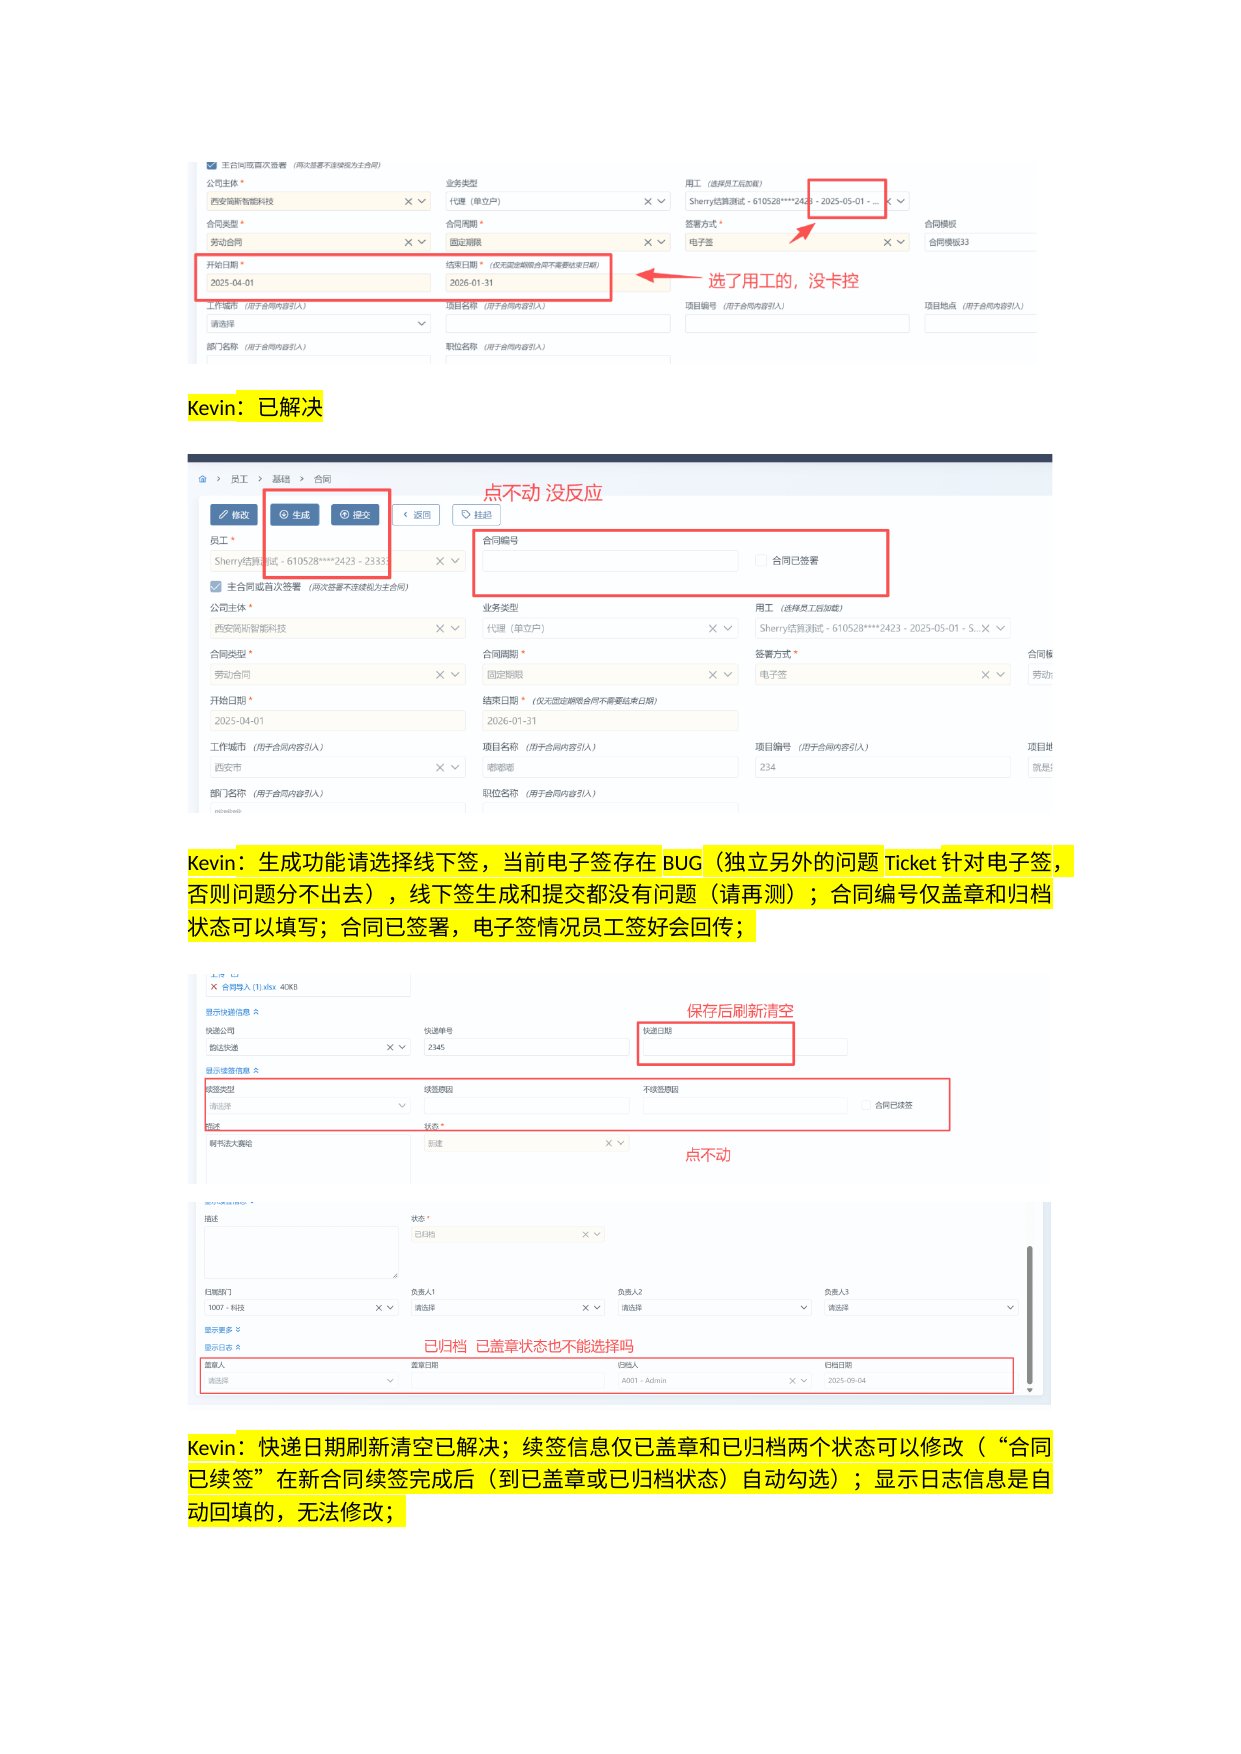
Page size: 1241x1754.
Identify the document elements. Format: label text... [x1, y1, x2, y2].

picture [187, 1202, 1051, 1411]
text Kevin：生成功能请选择线下签，当前电子签存在BUG（独立另外的问题Ticket针对电子签，否则问题分不出去），线下签生成和提交都没有问题（请再测）；合同编号仅盖章和归档状态可以填写；合同已签署，电子签情况员工签好会回传； [187, 844, 1053, 942]
picture [187, 162, 1053, 364]
picture [187, 974, 1050, 1184]
text Kevin：快递日期刷新清空已解决；续签信息仅已盖章和已归档两个状态可以修改（“合同已续签”在新合同续签完成后（到已盖章或已归档状态）自动勾选）；显示日志信息是自动回填的，无法修改； [187, 1429, 1053, 1527]
picture [187, 454, 1053, 813]
text Kevin：已解决 [187, 389, 1053, 422]
